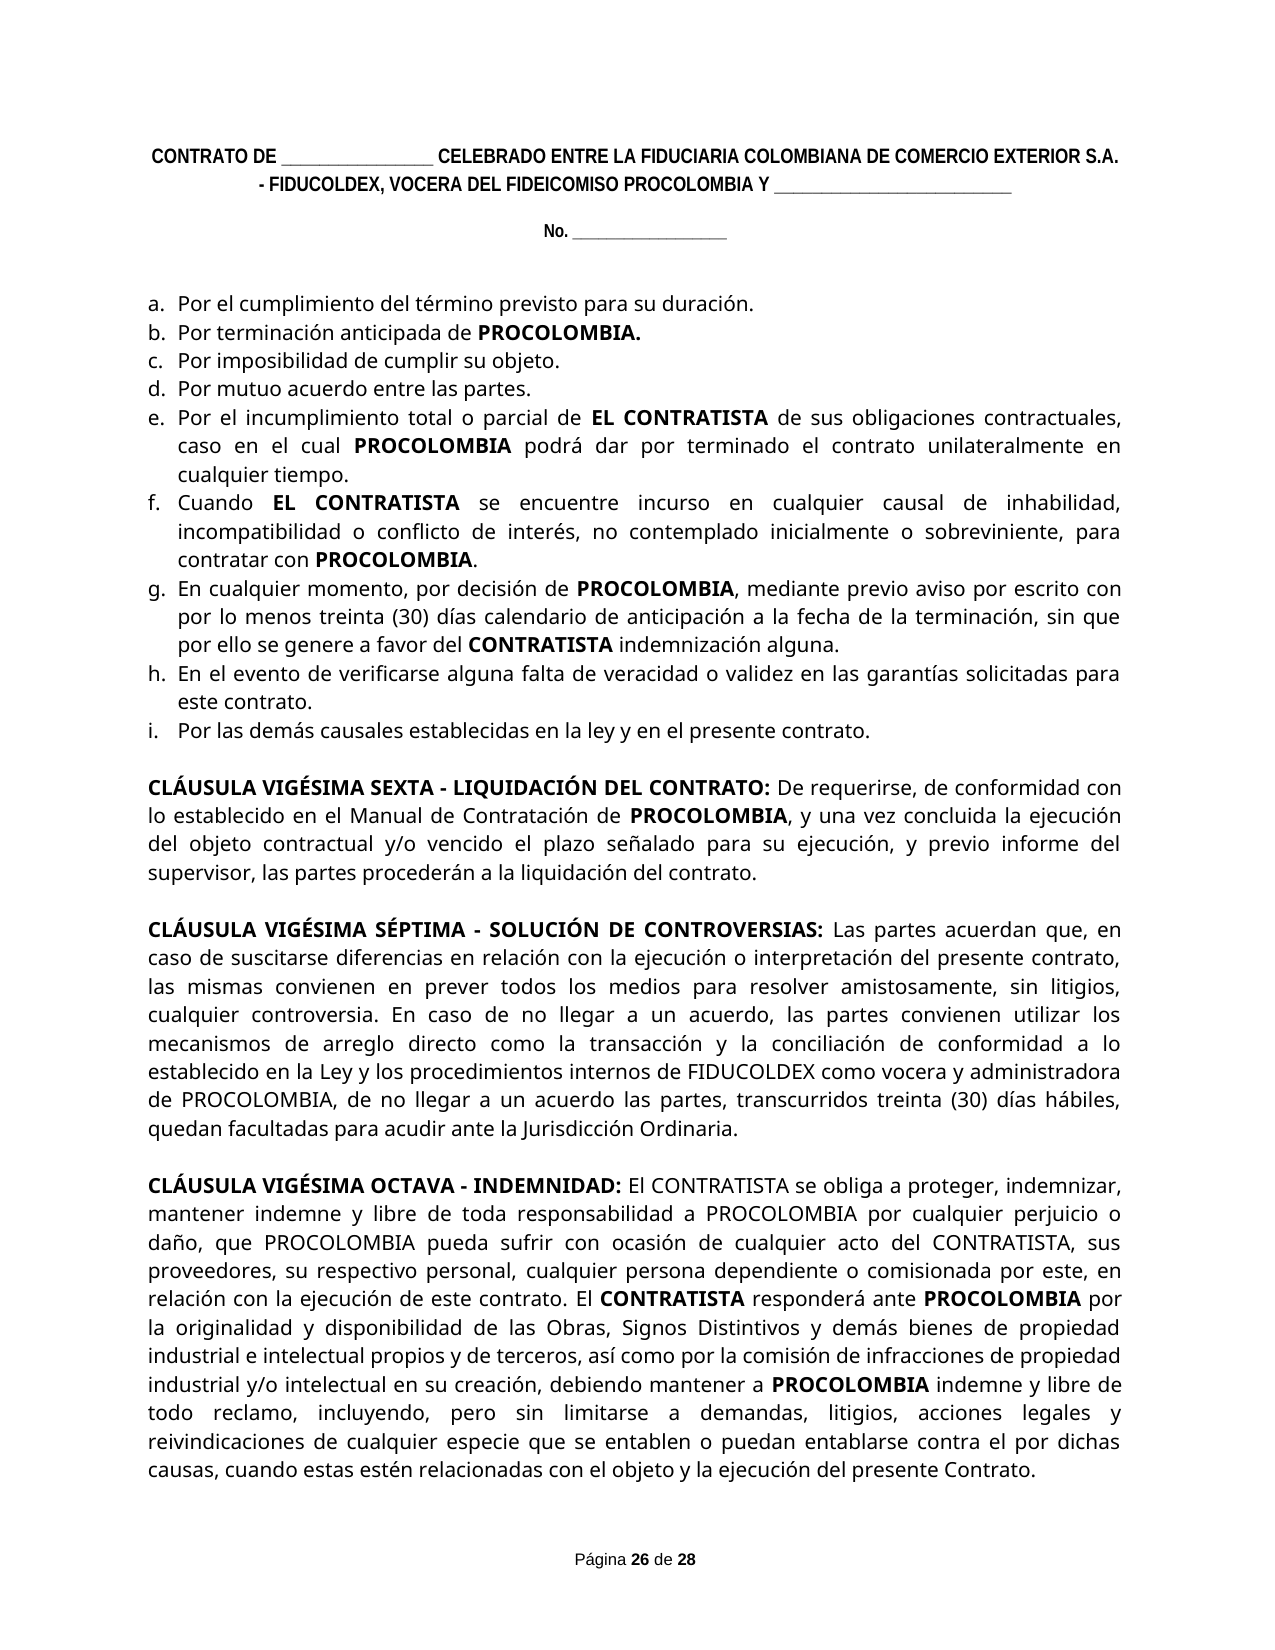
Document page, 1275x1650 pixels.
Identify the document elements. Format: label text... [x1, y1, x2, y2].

list Por imposibilidad de cumplir su objeto. [148, 346, 1122, 374]
list Cuando EL CONTRATISTA se encuentre incurso en cualquier causal de inhabilidad, incompatibilidad o conflicto de interés, no contemplado inicialmente o sobreviniente, para contratar con PROCOLOMBIA. [148, 488, 1122, 574]
list Por el cumplimiento del término previsto para su duración. [148, 289, 1122, 318]
list Por el incumplimiento total o parcial de EL CONTRATISTA de sus obligaciones contractuales, caso en el cual PROCOLOMBIA podrá dar por terminado el contrato unilateralmente en cualquier tiempo. [148, 403, 1122, 488]
list Por mutuo acuerdo entre las partes. [148, 374, 1122, 403]
text CLÁUSULA VIGÉSIMA SÉPTIMA - SOLUCIÓN DE CONTROVERSIAS: Las partes acuerdan que, en caso de suscitarse diferencias en relación con la ejecución o interpretación del presente contrato, las mismas convienen en prever todos los medios para resolver amistosamente, sin litigios, cualquier controversia. En caso de no llegar a un acuerdo, las partes convienen utilizar los mecanismos de arreglo directo como la transacción y la conciliación de conformidad a lo establecido en la Ley y los procedimientos internos de FIDUCOLDEX como vocera y administradora de PROCOLOMBIA, de no llegar a un acuerdo las partes, transcurridos treinta (30) días hábiles, quedan facultadas para acudir ante la Jurisdicción Ordinaria. [148, 915, 1122, 1142]
text CLÁUSULA VIGÉSIMA SEXTA - LIQUIDACIÓN DEL CONTRATO: De requerirse, de conformidad con lo establecido en el Manual de Contratación de PROCOLOMBIA, y una vez concluida la ejecución del objeto contractual y/o vencido el plazo señalado para su ejecución, y previo informe del supervisor, las partes procederán a la liquidación del contrato. [148, 773, 1122, 886]
list En cualquier momento, por decisión de PROCOLOMBIA, mediante previo aviso por escrito con por lo menos treinta (30) días calendario de anticipación a la fecha de la terminación, sin que por ello se genere a favor del CONTRATISTA indemnización alguna. [148, 574, 1122, 659]
list Por las demás causales establecidas en la ley y en el presente contrato. [148, 716, 1122, 744]
list En el evento de verificarse alguna falta de veracidad o validez en las garantías solicitadas para este contrato. [148, 659, 1122, 716]
list Por terminación anticipada de PROCOLOMBIA. [148, 318, 1122, 346]
text CLÁUSULA VIGÉSIMA OCTAVA - INDEMNIDAD: El CONTRATISTA se obliga a proteger, indemnizar, mantener indemne y libre de toda responsabilidad a PROCOLOMBIA por cualquier perjuicio o daño, que PROCOLOMBIA pueda sufrir con ocasión de cualquier acto del CONTRATISTA, sus proveedores, su respectivo personal, cualquier persona dependiente o comisionada por este, en relación con la ejecución de este contrato. El CONTRATISTA responderá ante PROCOLOMBIA por la originalidad y disponibilidad de las Obras, Signos Distintivos y demás bienes de propiedad industrial e intelectual propios y de terceros, así como por la comisión de infracciones de propiedad industrial y/o intelectual en su creación, debiendo mantener a PROCOLOMBIA indemne y libre de todo reclamo, incluyendo, pero sin limitarse a demandas, litigios, acciones legales y reivindicaciones de cualquier especie que se entablen o puedan entablarse contra el por dichas causas, cuando estas estén relacionadas con el objeto y la ejecución del presente Contrato. [148, 1171, 1122, 1484]
